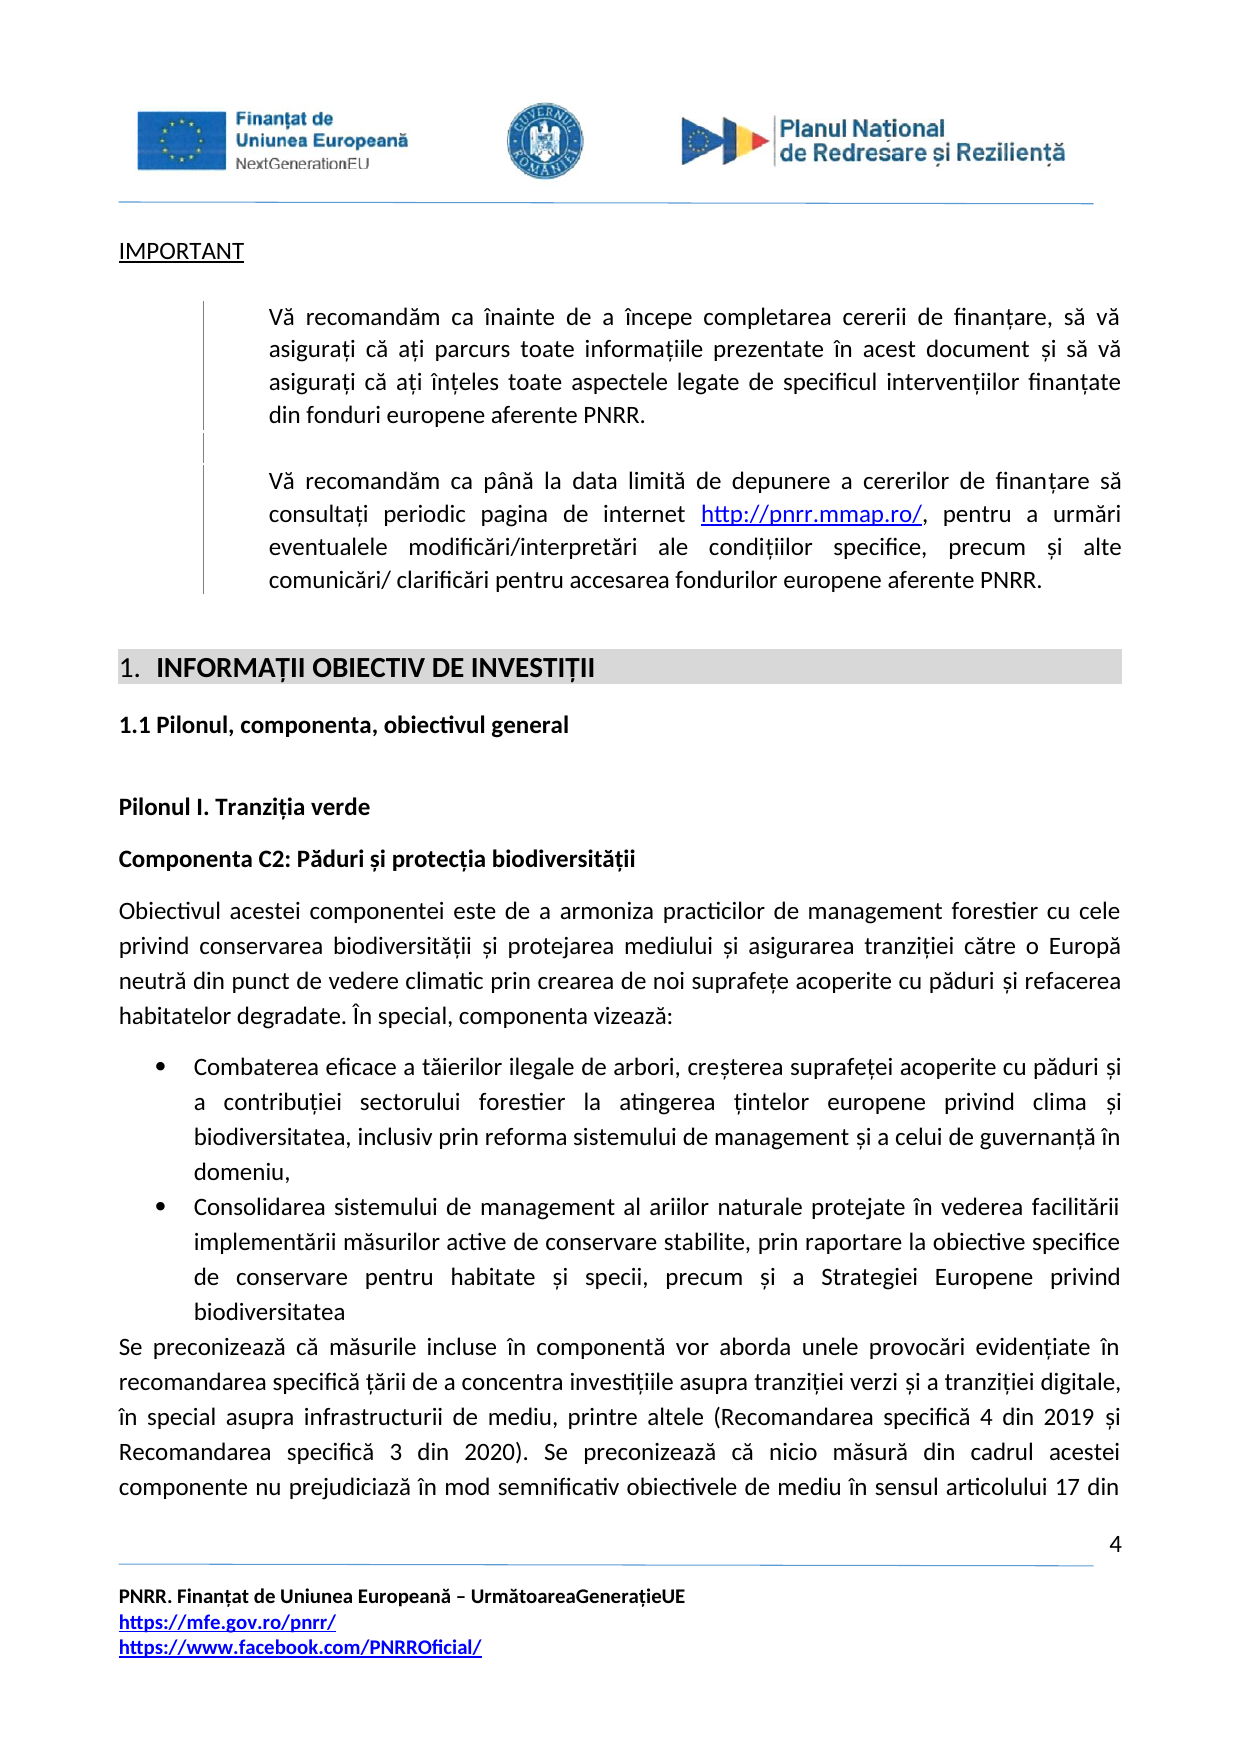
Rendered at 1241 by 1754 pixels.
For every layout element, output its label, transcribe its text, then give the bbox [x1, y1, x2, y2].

list Consolidarea sistemului de management al ariilor naturale protejate în vederea facilitării implementării măsurilor active de conservare stabilite, prin raportare la obiective specifice de conservare pentru habitate și specii, precum și a Strategiei Europene privind biodiversitatea [156, 1191, 1122, 1327]
subtitle INFORMAȚII OBIECTIV DE INVESTIȚII [118, 649, 1122, 684]
text Vă recomandăm ca înainte de a începe completarea cererii de finanțare, să vă asiguraţi că aţi parcurs toate informaţiile prezentate în acest document şi să vă asigurați că aţi înţeles toate aspectele legate de specificul intervenţiilor finanţate din fonduri europene aferente PNRR. [204, 301, 1122, 430]
picture [118, 75, 1094, 200]
text Vă recomandăm ca până la data limită de depunere a cererilor de finanţare să consultaţi periodic pagina de internet http://pnrr.mmap.ro/, pentru a urmări eventualele modificări/interpretări ale condiţiilor specifice, precum și alte comunicări/ clarificări pentru accesarea fondurilor europene aferente PNRR. [204, 465, 1122, 594]
list Combaterea eficace a tăierilor ilegale de arbori, creșterea suprafeței acoperite cu păduri și a contribuției sectorului forestier la atingerea țintelor europene privind clima și biodiversitatea, inclusiv prin reforma sistemului de management și a celui de guvernanță în domeniu, [156, 1051, 1122, 1187]
text Componenta C2: Păduri și protecția biodiversității [118, 843, 1122, 874]
text Pilonul I. Tranziția verde [118, 791, 1122, 822]
text Obiectivul acestei componentei este de a armoniza practicilor de management forestier cu cele privind conservarea biodiversității și protejarea mediului și asigurarea tranziției către o Europă neutră din punct de vedere climatic prin crearea de noi suprafețe acoperite cu păduri și refacerea habitatelor degradate. În special, componenta vizează: [118, 895, 1122, 1030]
text IMPORTANT [118, 235, 1122, 265]
subtitle 1.1 Pilonul, componenta, obiectivul general [118, 709, 1122, 740]
